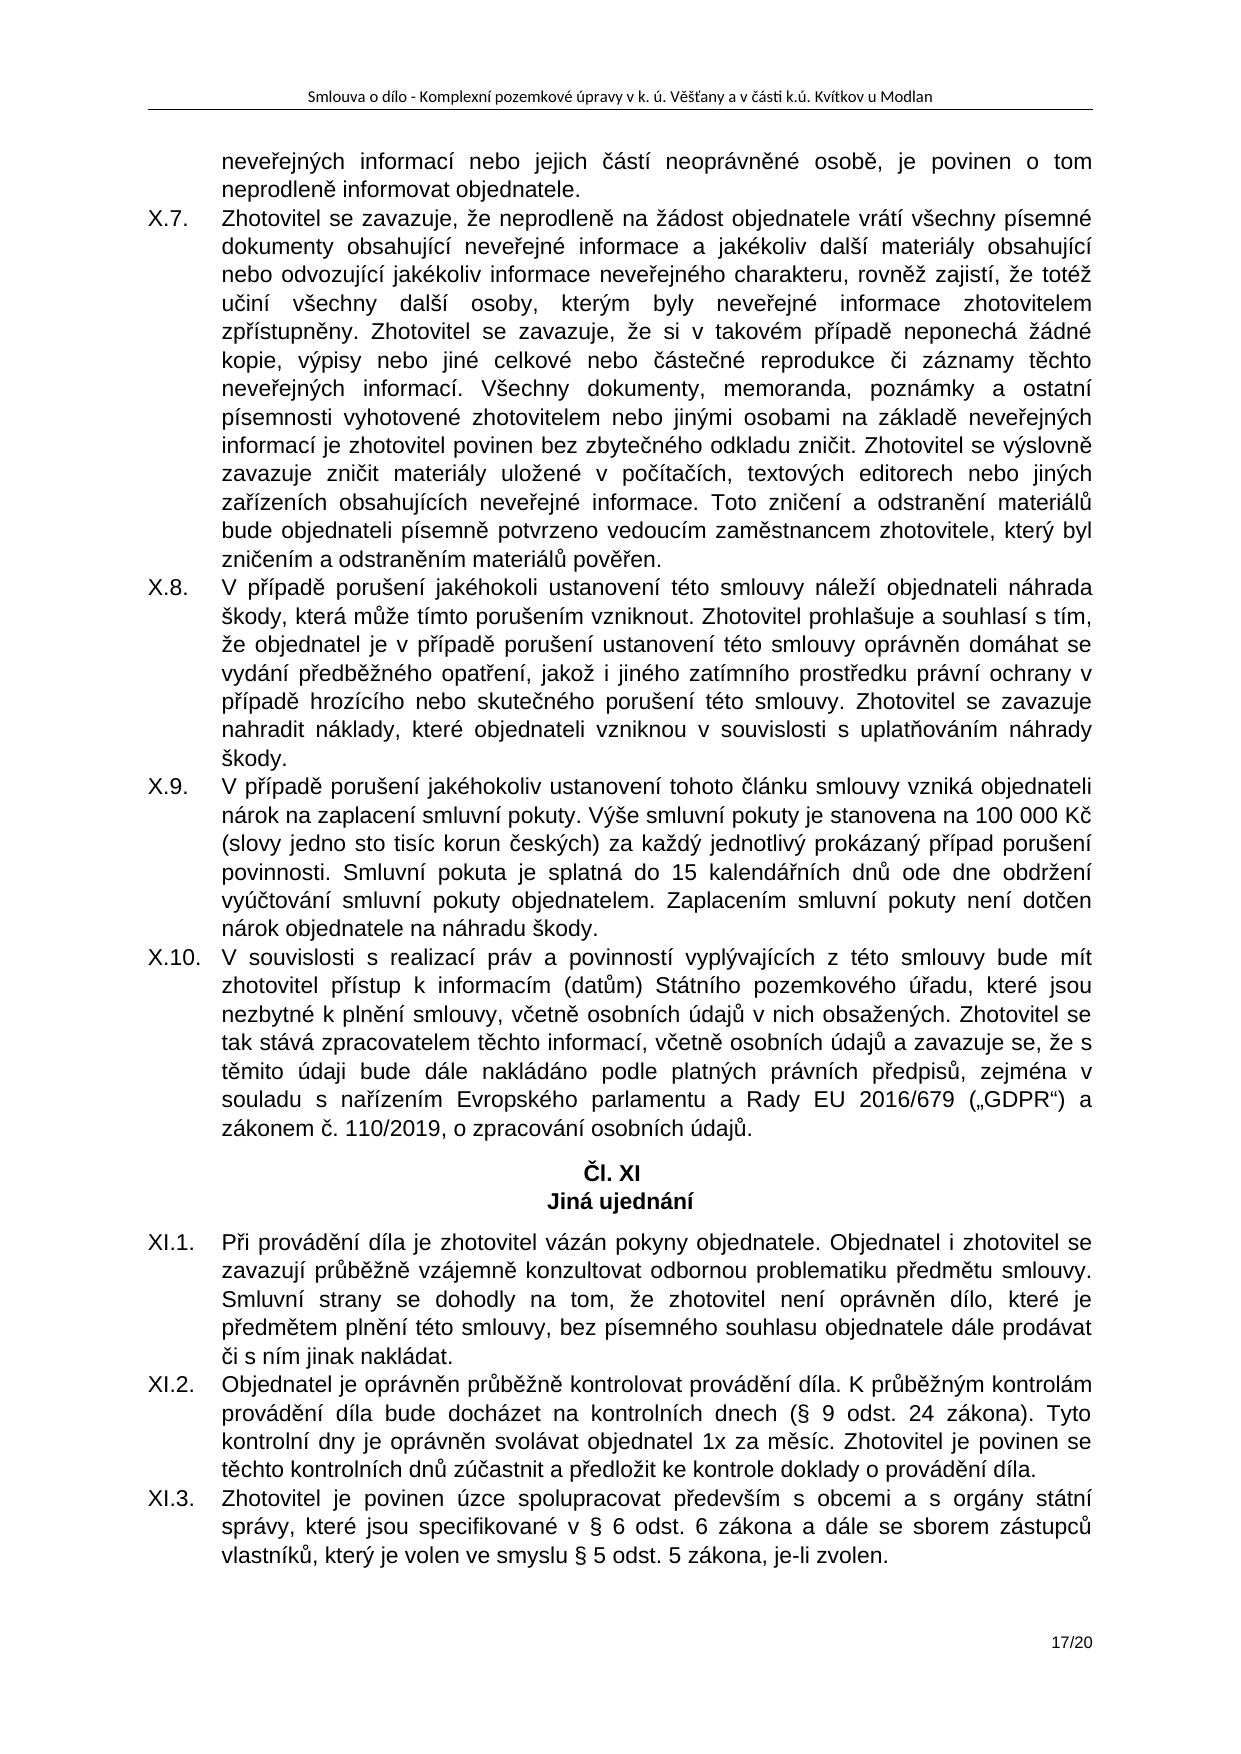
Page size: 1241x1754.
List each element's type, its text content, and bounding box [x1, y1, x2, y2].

list Zhotovitel se zavazuje, že neprodleně na žádost objednatele vrátí všechny písemné dokumenty obsahující neveřejné informace a jakékoliv další materiály obsahující nebo odvozující jakékoliv informace neveřejného charakteru, rovněž zajistí, že totéž učiní všechny další osoby, kterým byly neveřejné informace zhotovitelem zpřístupněny. Zhotovitel se zavazuje, že si v takovém případě neponechá žádné kopie, výpisy nebo jiné celkové nebo částečné reprodukce či záznamy těchto neveřejných informací. Všechny dokumenty, memoranda, poznámky a ostatní písemnosti vyhotovené zhotovitelem nebo jinými osobami na základě neveřejných informací je zhotovitel povinen bez zbytečného odkladu zničit. Zhotovitel se výslovně zavazuje zničit materiály uložené v počítačích, textových editorech nebo jiných zařízeních obsahujících neveřejné informace. Toto zničení a odstranění materiálů bude objednateli písemně potvrzeno vedoucím zaměstnancem zhotovitele, který byl zničením a odstraněním materiálů pověřen. [148, 204, 1093, 572]
text Jiná ujednání [148, 1159, 1093, 1214]
list Při provádění díla je zhotovitel vázán pokyny objednatele. Objednatel i zhotovitel se zavazují průběžně vzájemně konzultovat odbornou problematiku předmětu smlouvy. Smluvní strany se dohodly na tom, že zhotovitel není oprávněn dílo, které je předmětem plnění této smlouvy, bez písemného souhlasu objednatele dále prodávat či s ním jinak nakládat. [148, 1229, 1093, 1369]
list Zhotovitel je povinen úzce spolupracovat především s obcemi a s orgány státní správy, které jsou specifikované v § 6 odst. 6 zákona a dále se sborem zástupců vlastníků, který je volen ve smyslu § 5 odst. 5 zákona, je-li zvolen. [148, 1485, 1093, 1568]
list V souvislosti s realizací práv a povinností vyplývajících z této smlouvy bude mít zhotovitel přístup k informacím (datům) Státního pozemkového úřadu, které jsou nezbytné k plnění smlouvy, včetně osobních údajů v nich obsažených. Zhotovitel se tak stává zpracovatelem těchto informací, včetně osobních údajů a zavazuje se, že s těmito údaji bude dále nakládáno podle platných právních předpisů, zejména v souladu s nařízením Evropského parlamentu a Rady EU 2016/679 („GDPR“) a zákonem č. 110/2019, o zpracování osobních údajů. [148, 944, 1093, 1141]
list Objednatel je oprávněn průběžně kontrolovat provádění díla. K průběžným kontrolám provádění díla bude docházet na kontrolních dnech (§ 9 odst. 24 zákona). Tyto kontrolní dny je oprávněn svolávat objednatel 1x za měsíc. Zhotovitel je povinen se těchto kontrolních dnů zúčastnit a předložit ke kontrole doklady o provádění díla. [148, 1371, 1093, 1483]
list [148, 148, 1093, 202]
list V případě porušení jakéhokoliv ustanovení tohoto článku smlouvy vzniká objednateli nárok na zaplacení smluvní pokuty. Výše smluvní pokuty je stanovena na 100 000 Kč (slovy jedno sto tisíc korun českých) za každý jednotlivý prokázaný případ porušení povinnosti. Smluvní pokuta je splatná do 15 kalendářních dnů ode dne obdržení vyúčtování smluvní pokuty objednatelem. Zaplacením smluvní pokuty není dotčen nárok objednatele na náhradu škody. [148, 773, 1093, 942]
list V případě porušení jakéhokoli ustanovení této smlouvy náleží objednateli náhrada škody, která může tímto porušením vzniknout. Zhotovitel prohlašuje a souhlasí s tím, že objednatel je v případě porušení ustanovení této smlouvy oprávněn domáhat se vydání předběžného opatření, jakož i jiného zatímního prostředku právní ochrany v případě hrozícího nebo skutečného porušení této smlouvy. Zhotovitel se zavazuje nahradit náklady, které objednateli vzniknou v souvislosti s uplatňováním náhrady škody. [148, 574, 1093, 771]
